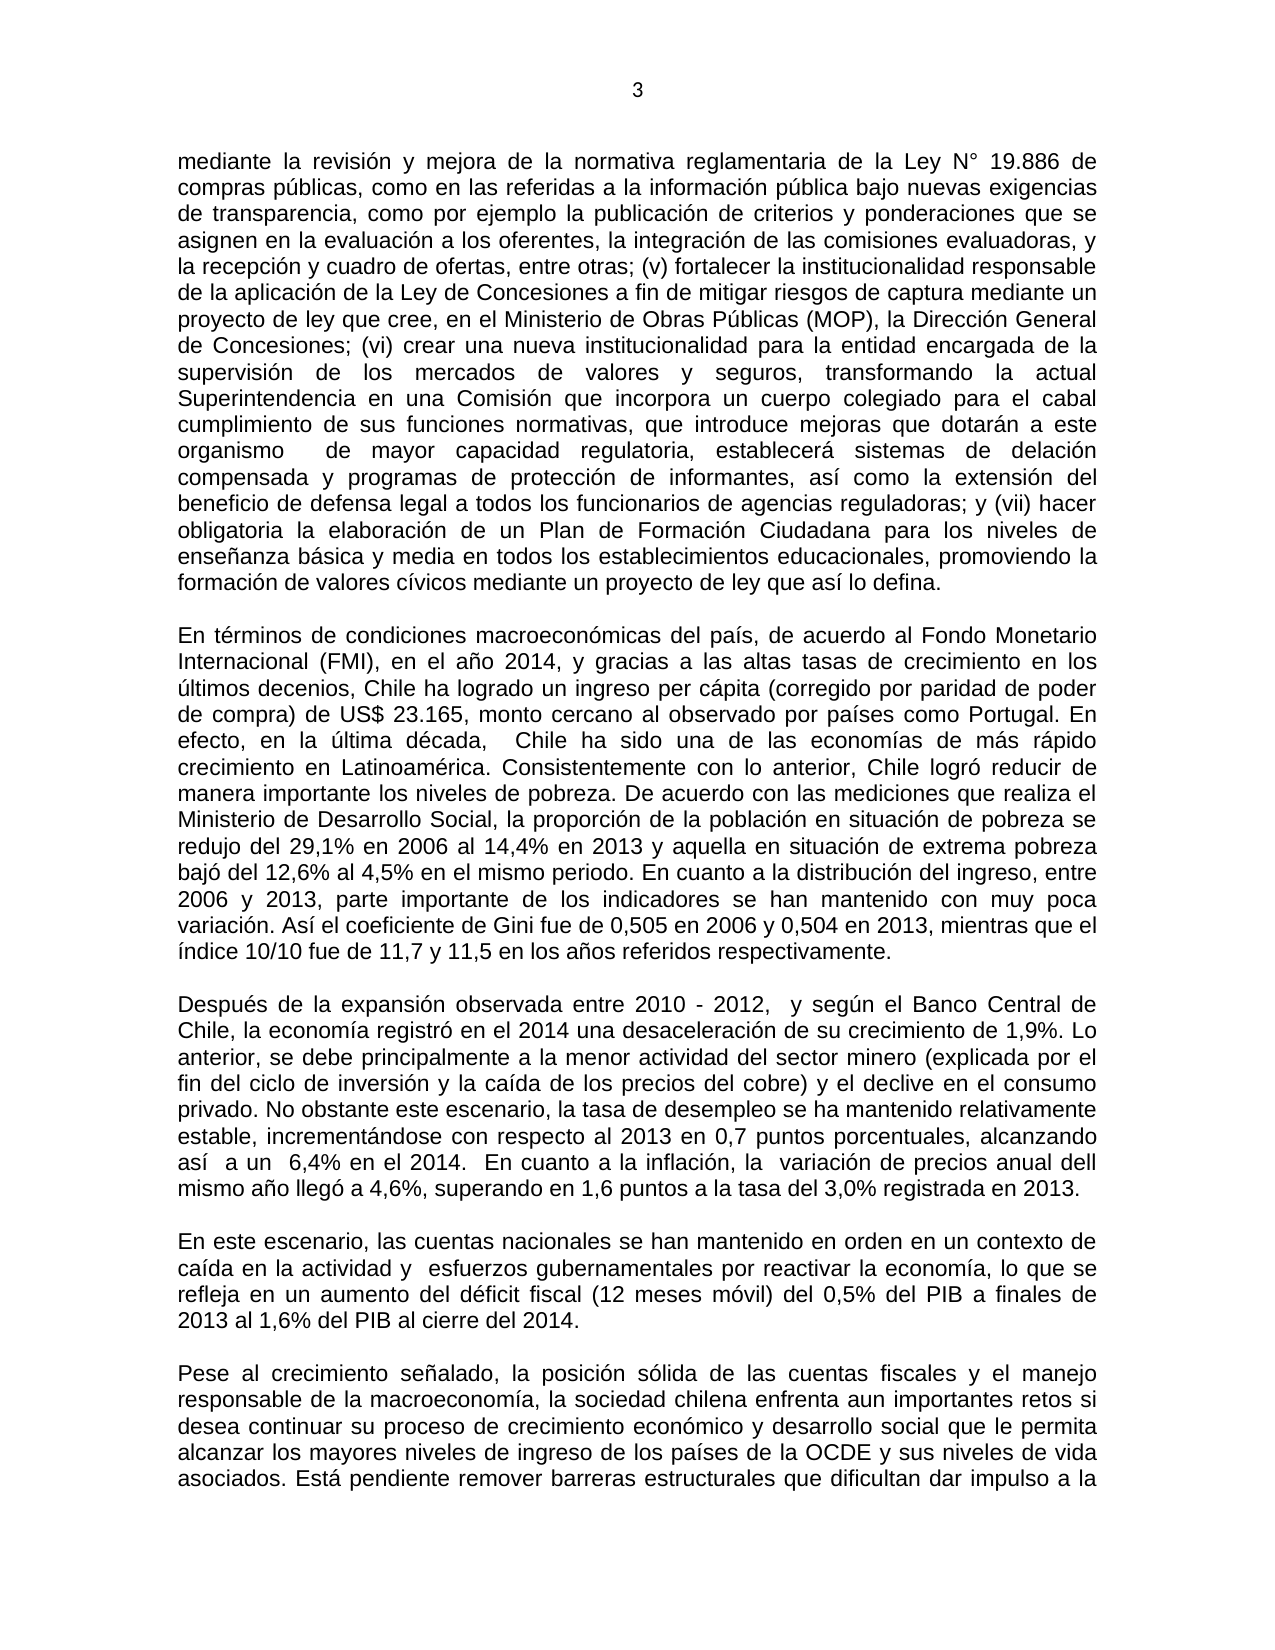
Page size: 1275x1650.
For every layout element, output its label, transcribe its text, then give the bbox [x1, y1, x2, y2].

text Después de la expansión observada entre 2010 - 2012, y según el Banco Central de Chile, la economía registró en el 2014 una desaceleración de su crecimiento de 1,9%. Lo anterior, se debe principalmente a la menor actividad del sector minero (explicada por el fin del ciclo de inversión y la caída de los precios del cobre) y el declive en el consumo privado. No obstante este escenario, la tasa de desempleo se ha mantenido relativamente estable, incrementándose con respecto al 2013 en 0,7 puntos porcentuales, alcanzando así a un 6,4% en el 2014. En cuanto a la inflación, la variación de precios anual dell mismo año llegó a 4,6%, superando en 1,6 puntos a la tasa del 3,0% registrada en 2013. [177, 991, 1098, 1202]
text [177, 1360, 1098, 1492]
text En este escenario, las cuentas nacionales se han mantenido en orden en un contexto de caída en la actividad y esfuerzos gubernamentales por reactivar la economía, lo que se refleja en un aumento del déficit fiscal (12 meses móvil) del 0,5% del PIB a finales de 2013 al 1,6% del PIB al cierre del 2014. [177, 1228, 1098, 1333]
text En términos de condiciones macroeconómicas del país, de acuerdo al Fondo Monetario Internacional (FMI), en el año 2014, y gracias a las altas tasas de crecimiento en los últimos decenios, Chile ha logrado un ingreso per cápita (corregido por paridad de poder de compra) de US$ 23.165, monto cercano al observado por países como Portugal. En efecto, en la última década, Chile ha sido una de las economías de más rápido crecimiento en Latinoamérica. Consistentemente con lo anterior, Chile logró reducir de manera importante los niveles de pobreza. De acuerdo con las mediciones que realiza el Ministerio de Desarrollo Social, la proporción de la población en situación de pobreza se redujo del 29,1% en 2006 al 14,4% en 2013 y aquella en situación de extrema pobreza bajó del 12,6% al 4,5% en el mismo periodo. En cuanto a la distribución del ingreso, entre 2006 y 2013, parte importante de los indicadores se han mantenido con muy poca variación. Así el coeficiente de Gini fue de 0,505 en 2006 y 0,504 en 2013, mientras que el índice 10/10 fue de 11,7 y 11,5 en los años referidos respectivamente. [177, 622, 1098, 964]
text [177, 148, 1098, 596]
